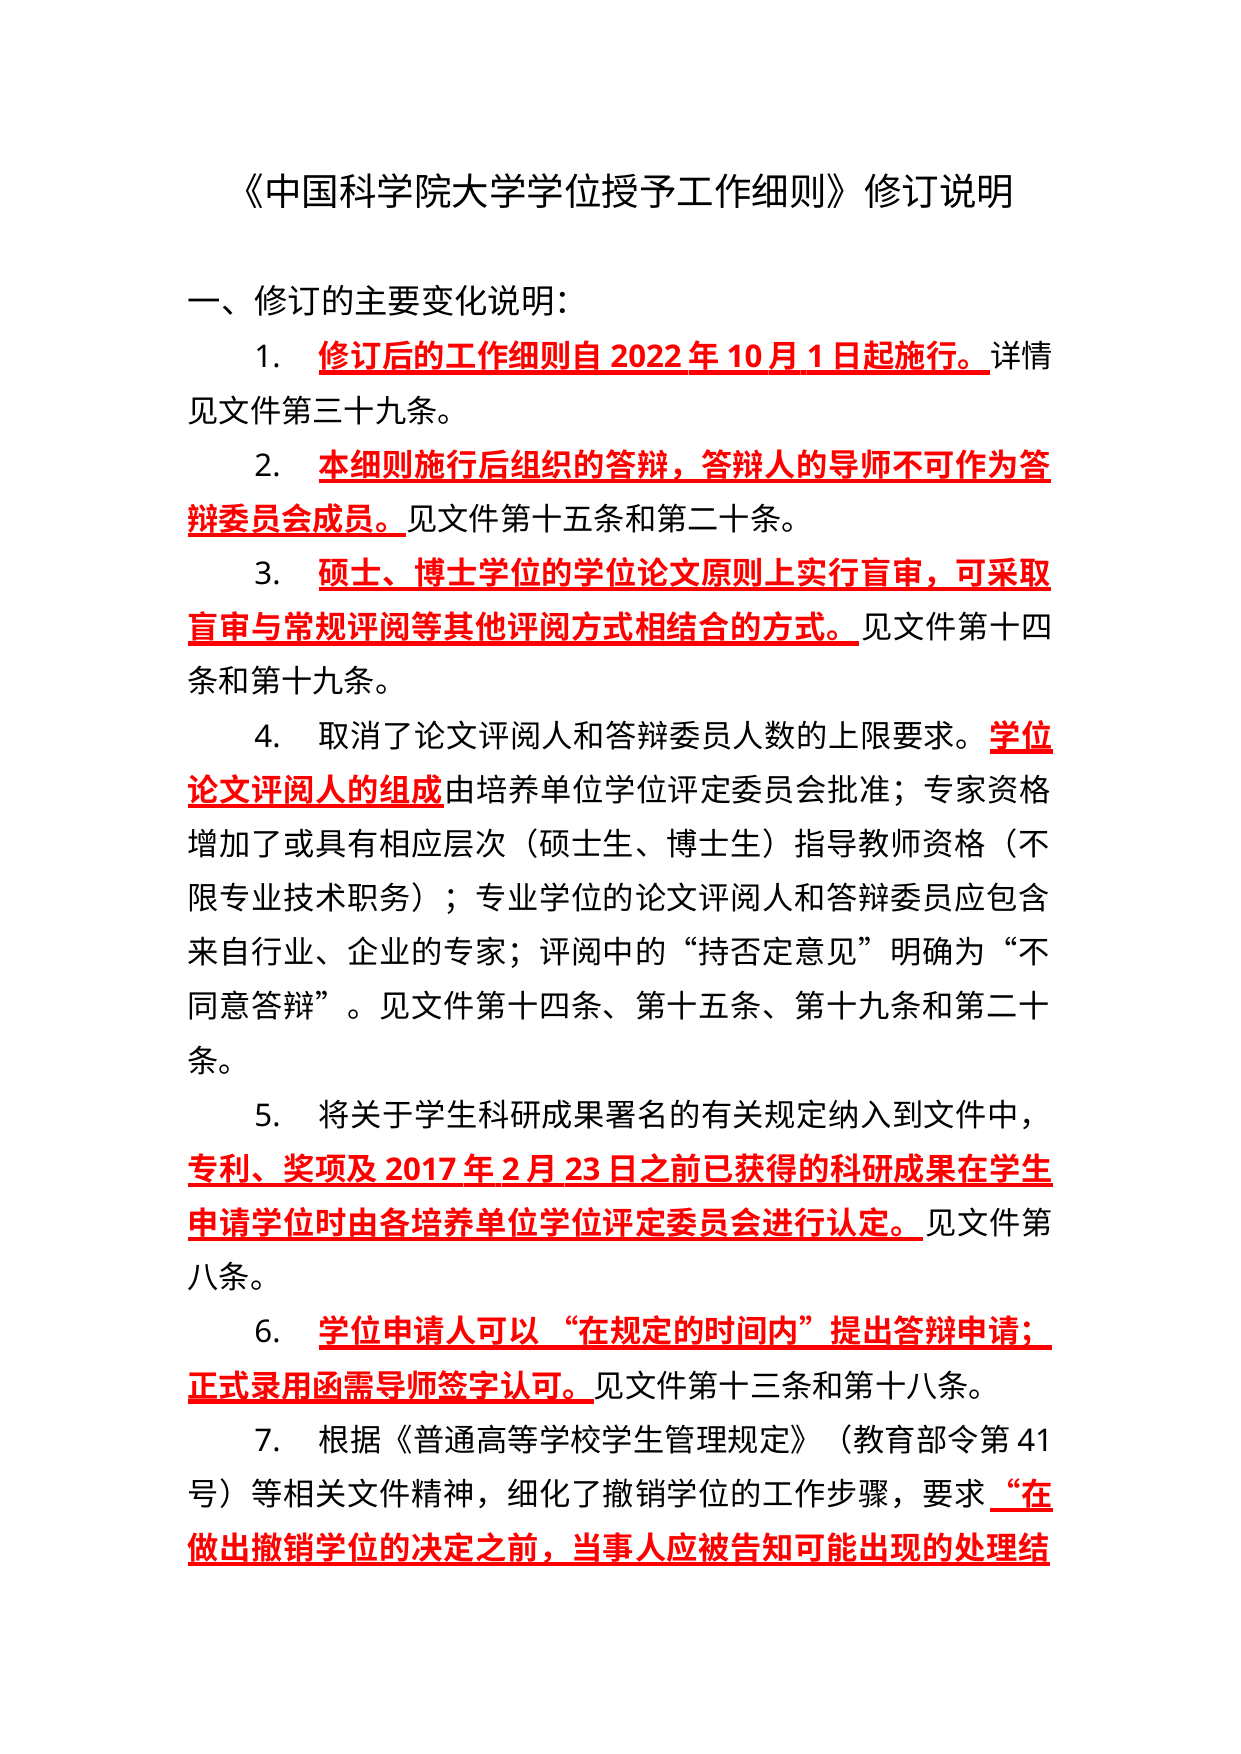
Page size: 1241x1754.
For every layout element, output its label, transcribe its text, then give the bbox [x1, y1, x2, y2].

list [187, 1408, 1053, 1570]
list 本细则施行后组织的答辩，答辩人的导师不可作为答辩委员会成员。见文件第十五条和第二十条。 [187, 433, 1053, 541]
text 《中国科学院大学学位授予工作细则》修订说明 [187, 162, 1053, 216]
list 取消了论文评阅人和答辩委员人数的上限要求。学位论文评阅人的组成由培养单位学位评定委员会批准；专家资格增加了或具有相应层次（硕士生、博士生）指导教师资格（不限专业技术职务）；专业学位的论文评阅人和答辩委员应包含来自行业、企业的专家；评阅中的“持否定意见”明确为“不同意答辩”。见文件第十四条、第十五条、第十九条和第二十条。 [187, 704, 1053, 1083]
list 修订后的工作细则自2022年10月1日起施行。详情见文件第三十九条。 [187, 324, 1053, 433]
list 硕士、博士学位的学位论文原则上实行盲审，可采取盲审与常规评阅等其他评阅方式相结合的方式。见文件第十四条和第十九条。 [187, 541, 1053, 704]
list 将关于学生科研成果署名的有关规定纳入到文件中，专利、奖项及2017年2月23日之前已获得的科研成果在学生申请学位时由各培养单位学位评定委员会进行认定。见文件第八条。 [187, 1184, 1053, 1299]
text 一、修订的主要变化说明： [187, 270, 1053, 324]
list 学位申请人可以 “在规定的时间内”提出答辩申请；正式录用函需导师签字认可。见文件第十三条和第十八条。 [187, 1299, 1053, 1408]
list 将关于学生科研成果署名的有关规定纳入到文件中，专利、奖项及2017年2月23日之前已获得的科研成果在学生申请学位时由各培养单位学位评定委员会进行认定。见文件第八条。 [187, 1083, 1053, 1183]
